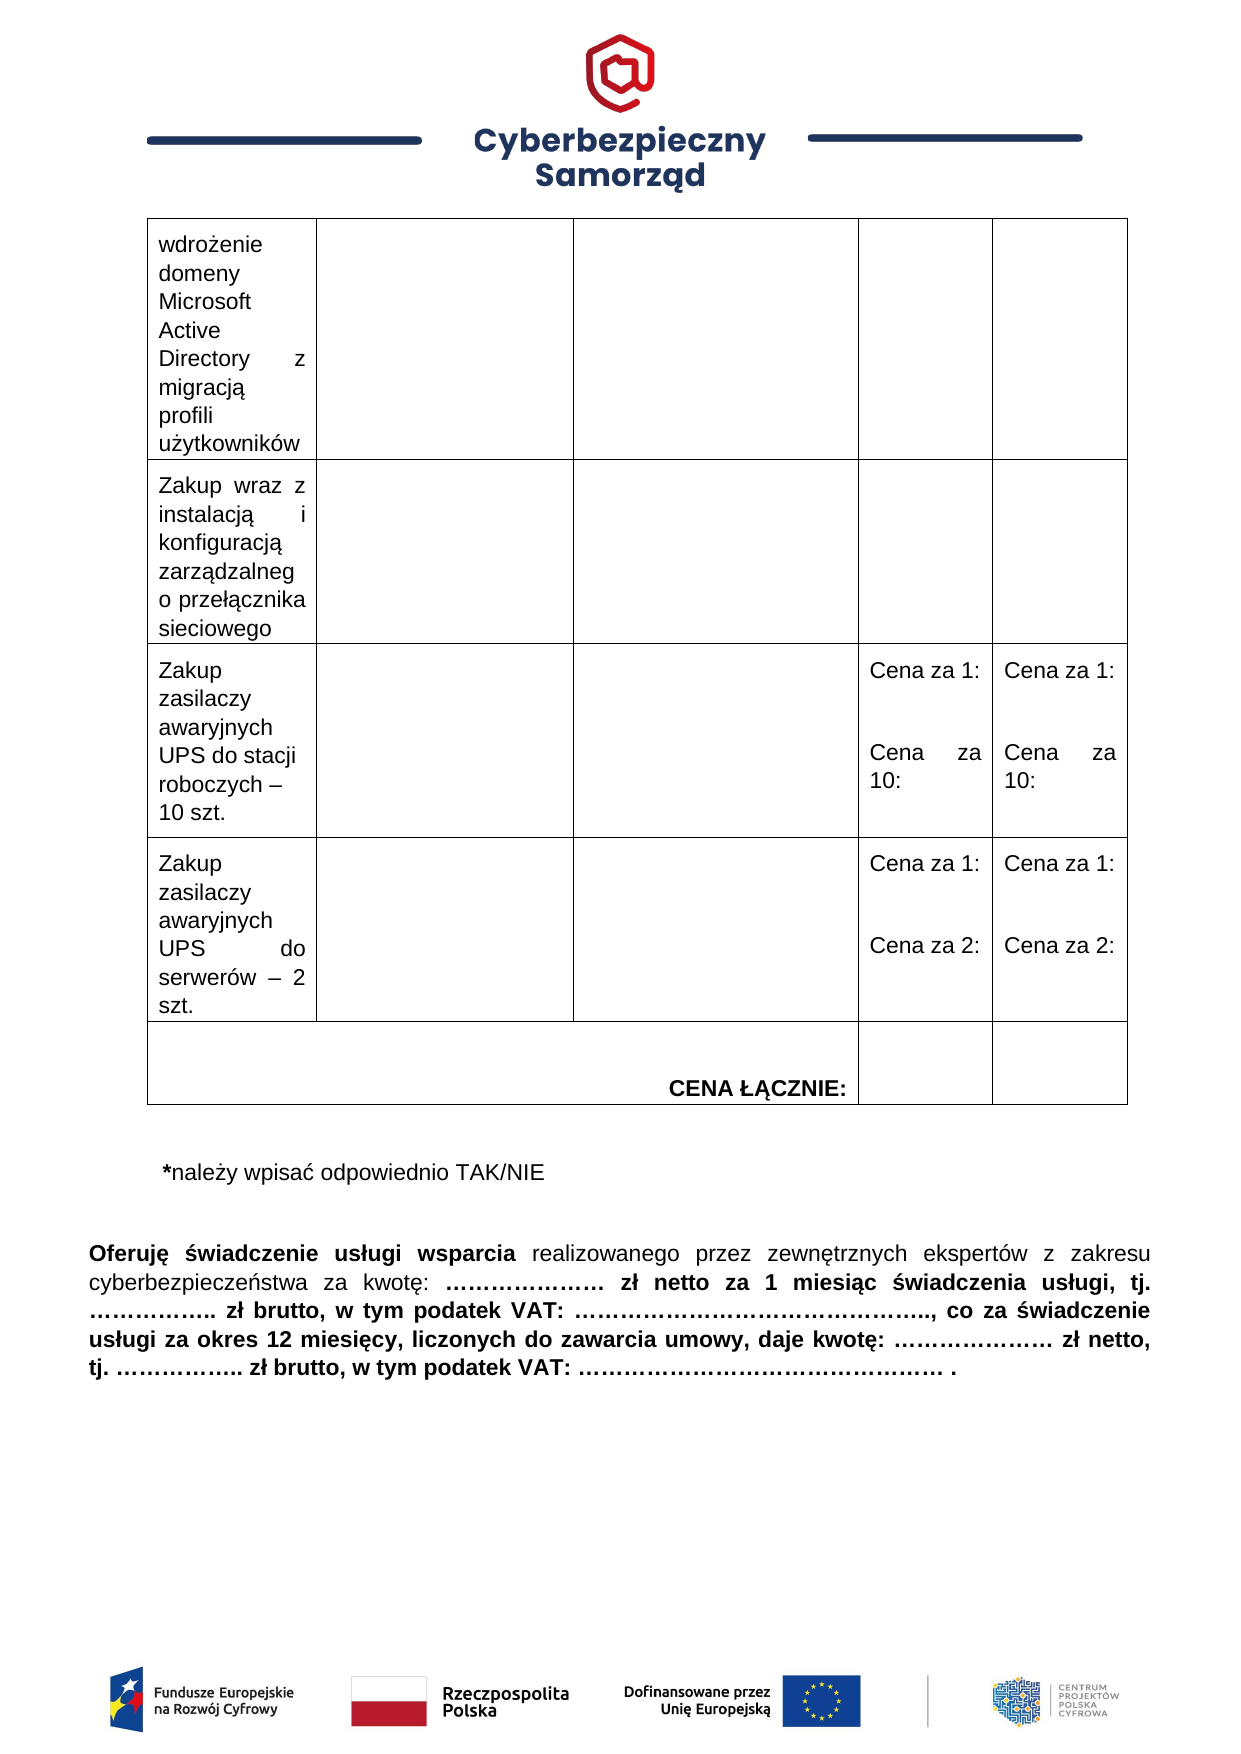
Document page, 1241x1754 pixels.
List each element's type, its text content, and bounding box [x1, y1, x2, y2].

table_cell [317, 644, 573, 837]
table_cell Zakup zasilaczy awaryjnych UPS do stacji roboczych – 10 szt. [148, 644, 316, 837]
table_cell [859, 460, 992, 643]
table_cell Instalacja kontrolera domeny AD oraz wdrożenie domeny Microsoft Active Directory z migracją profili użytkowników [148, 219, 316, 459]
table_cell Zakup zasilaczy awaryjnych UPS do serwerów – 2 szt. [148, 838, 316, 1021]
table_cell [317, 460, 573, 643]
table_cell Cena za 1: Cena za 2: [859, 838, 992, 1021]
table_cell Zakup wraz z instalacją i konfiguracją zarządzalnego przełącznika sieciowego [148, 460, 316, 643]
table_cell [993, 1022, 1127, 1104]
table_cell [574, 460, 858, 643]
table_cell Cena za 1: Cena za 10: [993, 644, 1127, 837]
table_cell [993, 219, 1127, 459]
picture [474, 34, 766, 193]
text Oferuję świadczenie usługi wsparcia realizowanego przez zewnętrznych ekspertów z zakresu cyberbezpieczeństwa za kwotę: ………………… zł netto za 1 miesiąc świadczenia usługi, tj. …………….. zł brutto, w tym podatek VAT: ……………………………………….., co za świadczenie usługi za okres 12 miesięcy, liczonych do zawarcia umowy, daje kwotę: ………………… zł netto, tj. …………….. zł brutto, w tym podatek VAT: ………………………………………… . [89, 1240, 1152, 1381]
picture [807, 134, 1083, 142]
picture [88, 1644, 1152, 1754]
table_cell [574, 219, 858, 459]
picture [147, 136, 422, 145]
table_cell Cena za 1: Cena za 2: [993, 838, 1127, 1021]
text *należy wpisać odpowiednio TAK/NIE [89, 1158, 1152, 1185]
table_cell [859, 219, 992, 459]
table_cell Cena za 1: Cena za 10: [859, 644, 992, 837]
table_cell [993, 460, 1127, 643]
table_cell [574, 644, 858, 837]
table_cell CENA ŁĄCZNIE: [148, 1022, 858, 1104]
table_cell [317, 219, 573, 459]
table_cell [317, 838, 573, 1021]
table_cell [859, 1022, 992, 1104]
table_cell [574, 838, 858, 1021]
